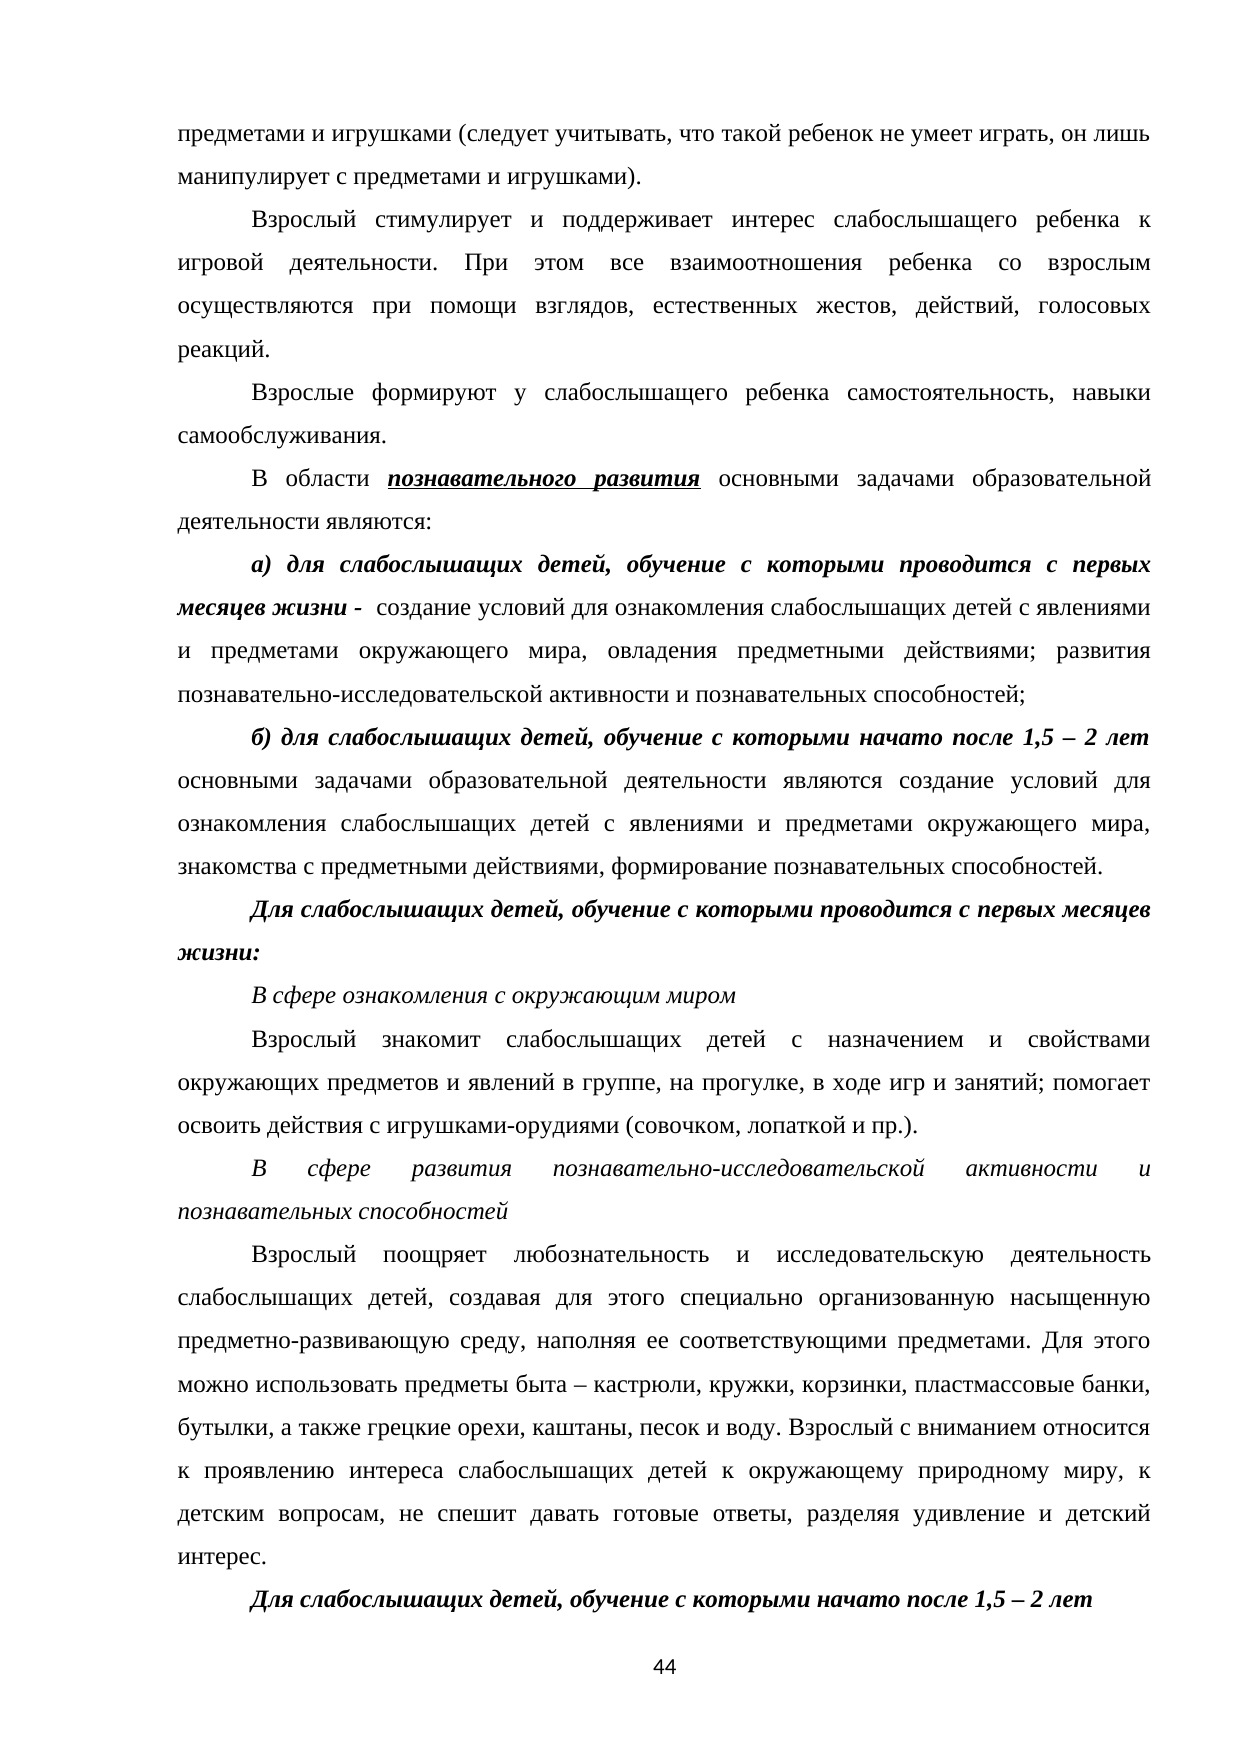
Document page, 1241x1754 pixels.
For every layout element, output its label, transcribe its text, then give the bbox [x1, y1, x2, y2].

text Взрослый поощряет любознательность и исследовательскую деятельность слабослышащих детей, создавая для этого специально организованную насыщенную предметно-развивающую среду, наполняя ее соответствующими предметами. Для этого можно использовать предметы быта – кастрюли, кружки, корзинки, пластмассовые банки, бутылки, а также грецкие орехи, каштаны, песок и воду. Взрослый с вниманием относится к проявлению интереса слабослышащих детей к окружающему природному миру, к детским вопросам, не спешит давать готовые ответы, разделяя удивление и детский интерес. [177, 1239, 1152, 1570]
text В сфере развития познавательно-исследовательской активности и познавательных способностей [177, 1153, 1152, 1225]
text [177, 118, 1152, 190]
text Для слабослышащих детей, обучение с которыми начато после 1,5 – 2 лет [177, 1584, 1152, 1613]
text Взрослые формируют у слабослышащего ребенка самостоятельность, навыки самообслуживания. [177, 377, 1152, 449]
text В области познавательного развития основными задачами образовательной деятельности являются: [177, 463, 1152, 535]
text Взрослый стимулирует и поддерживает интерес слабослышащего ребенка к игровой деятельности. При этом все взаимоотношения ребенка со взрослым осуществляются при помощи взглядов, естественных жестов, действий, голосовых реакций. [177, 204, 1152, 362]
text б) для слабослышащих детей, обучение с которыми начато после 1,5 – 2 лет основными задачами образовательной деятельности являются создание условий для ознакомления слабослышащих детей с явлениями и предметами окружающего мира, знакомства с предметными действиями, формирование познавательных способностей. [177, 722, 1152, 880]
text а) для слабослышащих детей, обучение с которыми проводится с первых месяцев жизни - создание условий для ознакомления слабослышащих детей с явлениями и предметами окружающего мира, овладения предметными действиями; развития познавательно-исследовательской активности и познавательных способностей; [177, 549, 1152, 707]
text Для слабослышащих детей, обучение с которыми проводится с первых месяцев жизни: [177, 894, 1152, 966]
text Взрослый знакомит слабослышащих детей с назначением и свойствами окружающих предметов и явлений в группе, на прогулке, в ходе игр и занятий; помогает освоить действия с игрушками-орудиями (совочком, лопаткой и пр.). [177, 1024, 1152, 1139]
text В сфере ознакомления с окружающим миром [177, 981, 1152, 1009]
